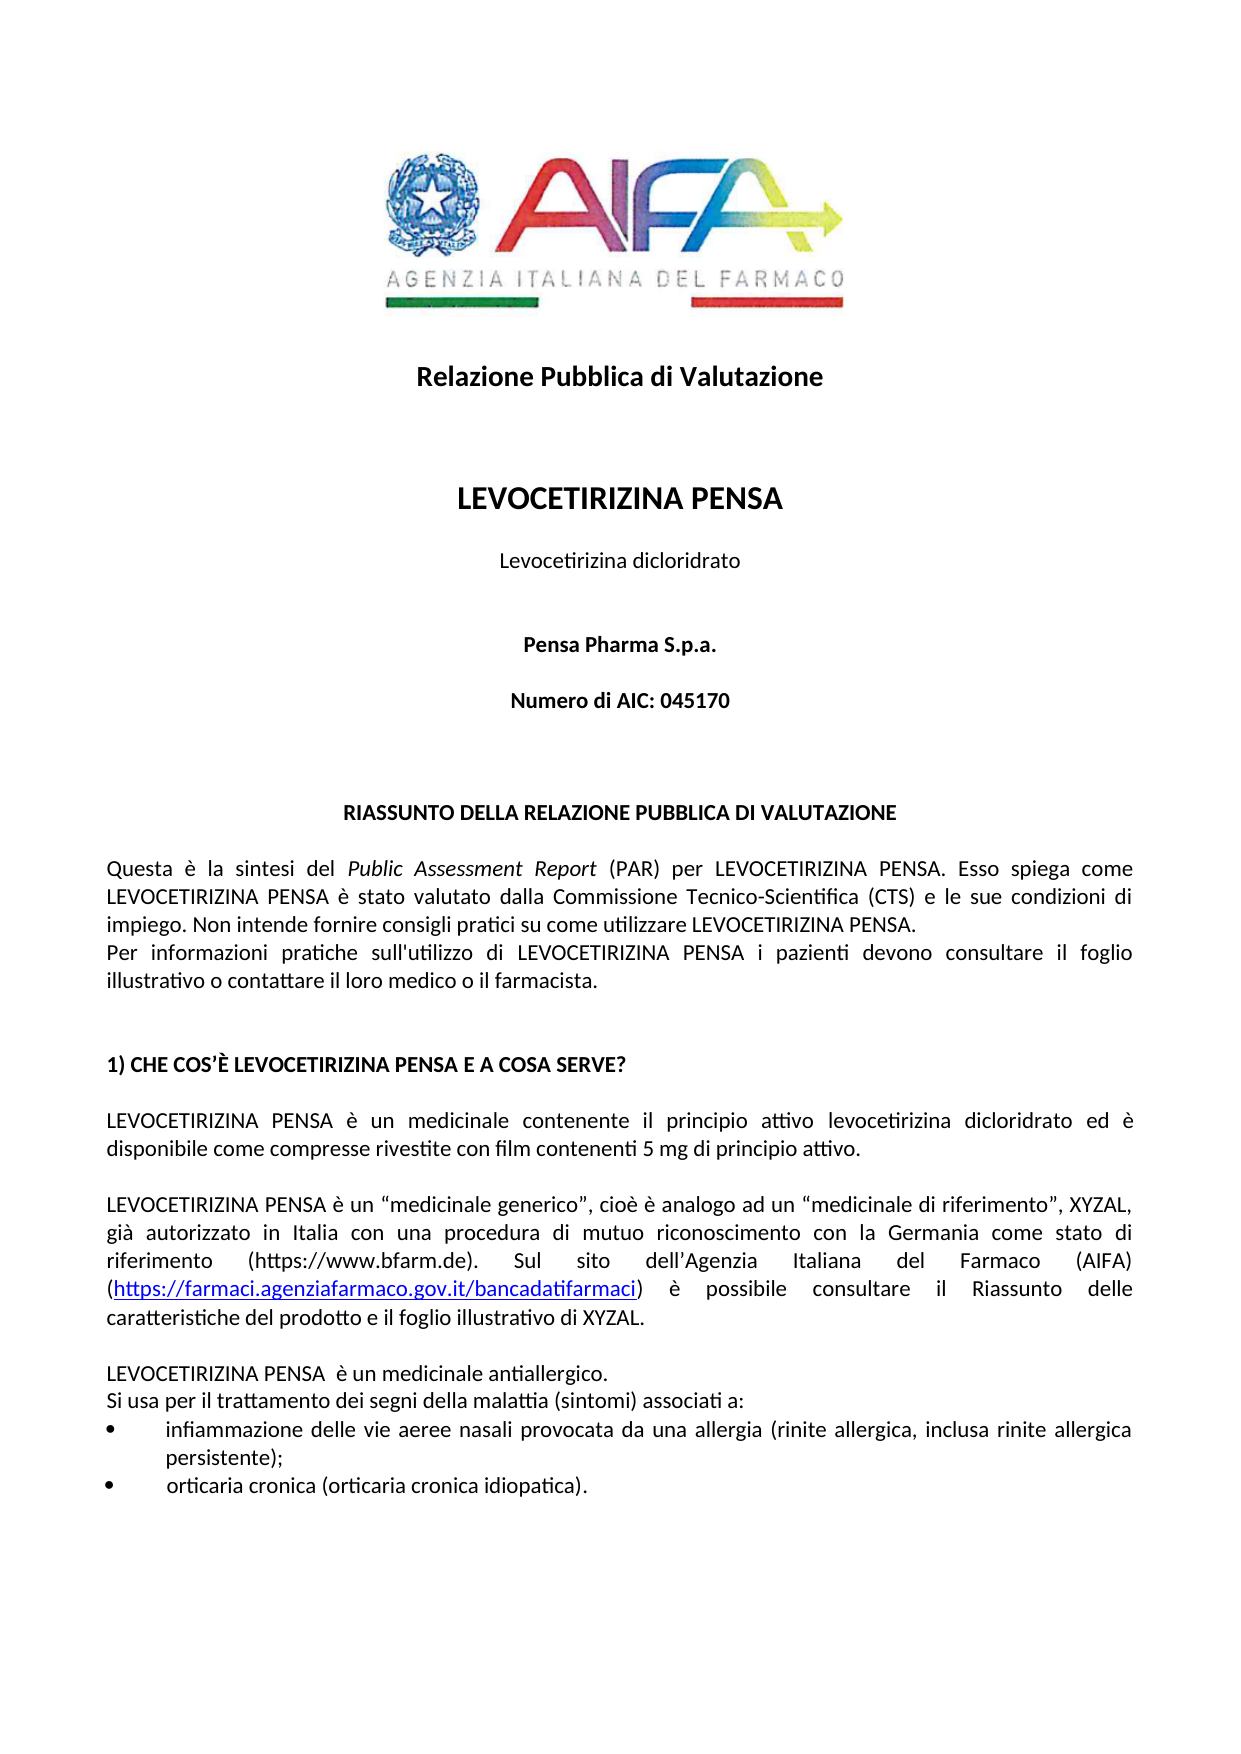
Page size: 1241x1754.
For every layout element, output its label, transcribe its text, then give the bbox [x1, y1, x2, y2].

text LEVOCETIRIZINA PENSA è un medicinale contenente il principio attivo levocetirizina dicloridrato ed è disponibile come compresse rivestite con film contenenti 5 mg di principio attivo. [106, 1106, 1134, 1162]
text Questa è la sintesi del Public Assessment Report (PAR) per LEVOCETIRIZINA PENSA. Esso spiega come LEVOCETIRIZINA PENSA è stato valutato dalla Commissione Tecnico-Scientifica (CTS) e le sue condizioni di impiego. Non intende fornire consigli pratici su come utilizzare LEVOCETIRIZINA PENSA. [106, 854, 1134, 938]
text Levocetirizina dicloridrato [106, 546, 1134, 574]
list infiammazione delle vie aeree nasali provocata da una allergia (rinite allergica, inclusa rinite allergica persistente); [106, 1415, 1134, 1471]
text Pensa Pharma S.p.a. [106, 630, 1134, 658]
text Relazione Pubblica di Valutazione [106, 358, 1134, 393]
text Per informazioni pratiche sull'utilizzo di LEVOCETIRIZINA PENSA i pazienti devono consultare il foglio illustrativo o contattare il loro medico o il farmacista. [106, 938, 1134, 994]
text LEVOCETIRIZINA PENSA è un “medicinale generico”, cioè è analogo ad un “medicinale di riferimento”, XYZAL, già autorizzato in Italia con una procedura di mutuo riconoscimento con la Germania come stato di riferimento (https://www.bfarm.de). Sul sito dell’Agenzia Italiana del Farmaco (AIFA) (https://farmaci.agenziafarmaco.gov.it/bancadatifarmaci) è possibile consultare il Riassunto delle caratteristiche del prodotto e il foglio illustrativo di XYZAL. [106, 1191, 1134, 1331]
list orticaria cronica (orticaria cronica idiopatica). [105, 1471, 1134, 1499]
text 1) CHE COS’È LEVOCETIRIZINA PENSA E A COSA SERVE? [106, 1050, 1134, 1078]
text LEVOCETIRIZINA PENSA [106, 477, 1134, 518]
text Numero di AIC: 045170 [106, 686, 1134, 714]
text LEVOCETIRIZINA PENSA è un medicinale antiallergico. [106, 1359, 1134, 1387]
text RIASSUNTO DELLA RELAZIONE PUBBLICA DI VALUTAZIONE [106, 798, 1134, 826]
text Si usa per il trattamento dei segni della malattia (sintomi) associati a: [106, 1387, 1134, 1415]
